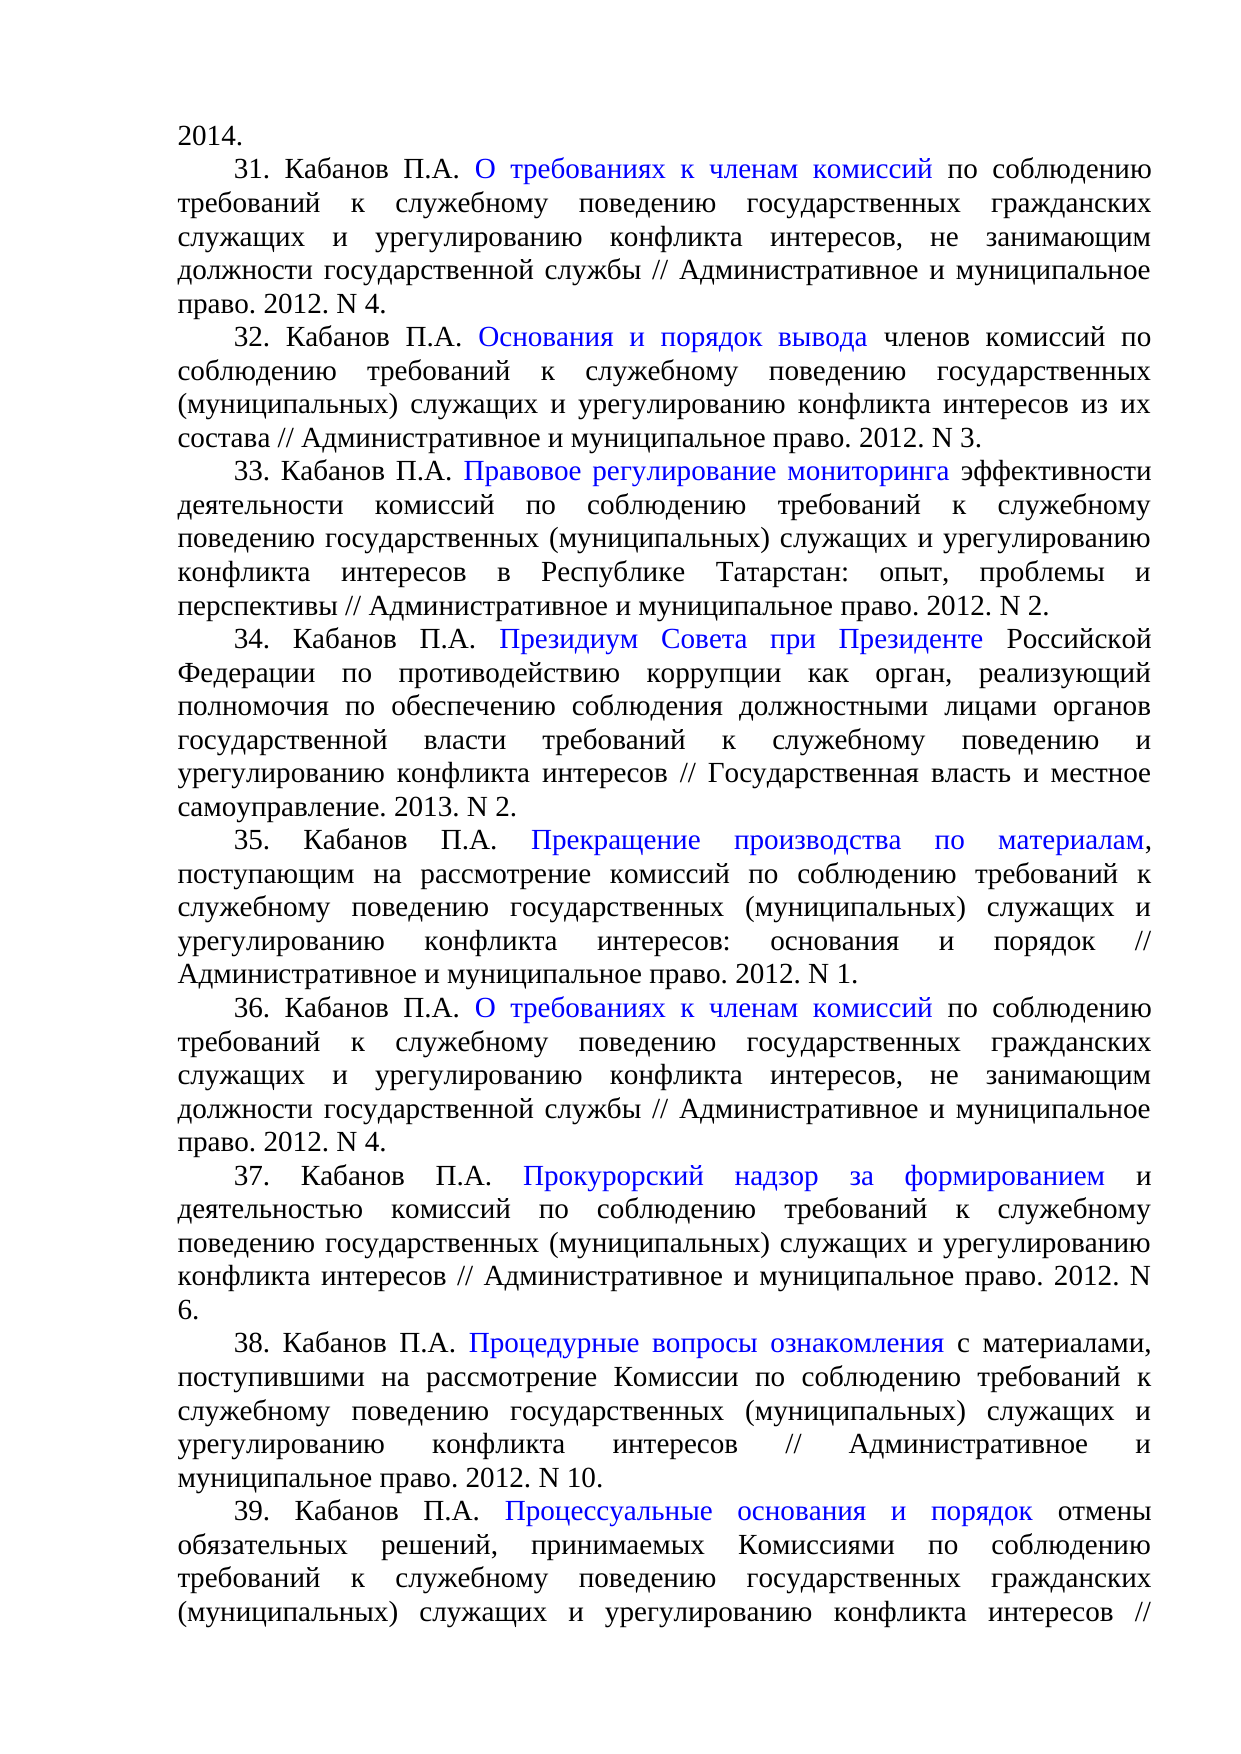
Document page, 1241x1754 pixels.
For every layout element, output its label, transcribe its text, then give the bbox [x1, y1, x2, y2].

text 37. Кабанов П.А. Прокурорский надзор за формированием и деятельностью комиссий по соблюдению требований к служебному поведению государственных (муниципальных) служащих и урегулированию конфликта интересов // Административное и муниципальное право. 2012. N 6. [177, 1158, 1152, 1326]
text 32. Кабанов П.А. Основания и порядок вывода членов комиссий по соблюдению требований к служебному поведению государственных (муниципальных) служащих и урегулированию конфликта интересов из их состава // Административное и муниципальное право. 2012. N 3. [177, 319, 1152, 453]
text 34. Кабанов П.А. Президиум Совета при Президенте Российской Федерации по противодействию коррупции как орган, реализующий полномочия по обеспечению соблюдения должностными лицами органов государственной власти требований к служебному поведению и урегулированию конфликта интересов // Государственная власть и местное самоуправление. 2013. N 2. [177, 621, 1152, 822]
text 33. Кабанов П.А. Правовое регулирование мониторинга эффективности деятельности комиссий по соблюдению требований к служебному поведению государственных (муниципальных) служащих и урегулированию конфликта интересов в Республике Татарстан: опыт, проблемы и перспективы // Административное и муниципальное право. 2012. N 2. [177, 453, 1152, 621]
text 35. Кабанов П.А. Прекращение производства по материалам, поступающим на рассмотрение комиссий по соблюдению требований к служебному поведению государственных (муниципальных) служащих и урегулированию конфликта интересов: основания и порядок // Административное и муниципальное право. 2012. N 1. [177, 822, 1152, 990]
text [177, 1493, 1152, 1627]
text 38. Кабанов П.А. Процедурные вопросы ознакомления с материалами, поступившими на рассмотрение Комиссии по соблюдению требований к служебному поведению государственных (муниципальных) служащих и урегулированию конфликта интересов // Административное и муниципальное право. 2012. N 10. [177, 1326, 1152, 1493]
text 31. Кабанов П.А. О требованиях к членам комиссий по соблюдению требований к служебному поведению государственных гражданских служащих и урегулированию конфликта интересов, не занимающим должности государственной службы // Административное и муниципальное право. 2012. N 4. [177, 152, 1152, 319]
text 36. Кабанов П.А. О требованиях к членам комиссий по соблюдению требований к служебному поведению государственных гражданских служащих и урегулированию конфликта интересов, не занимающим должности государственной службы // Административное и муниципальное право. 2012. N 4. [177, 990, 1152, 1158]
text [177, 118, 1152, 152]
